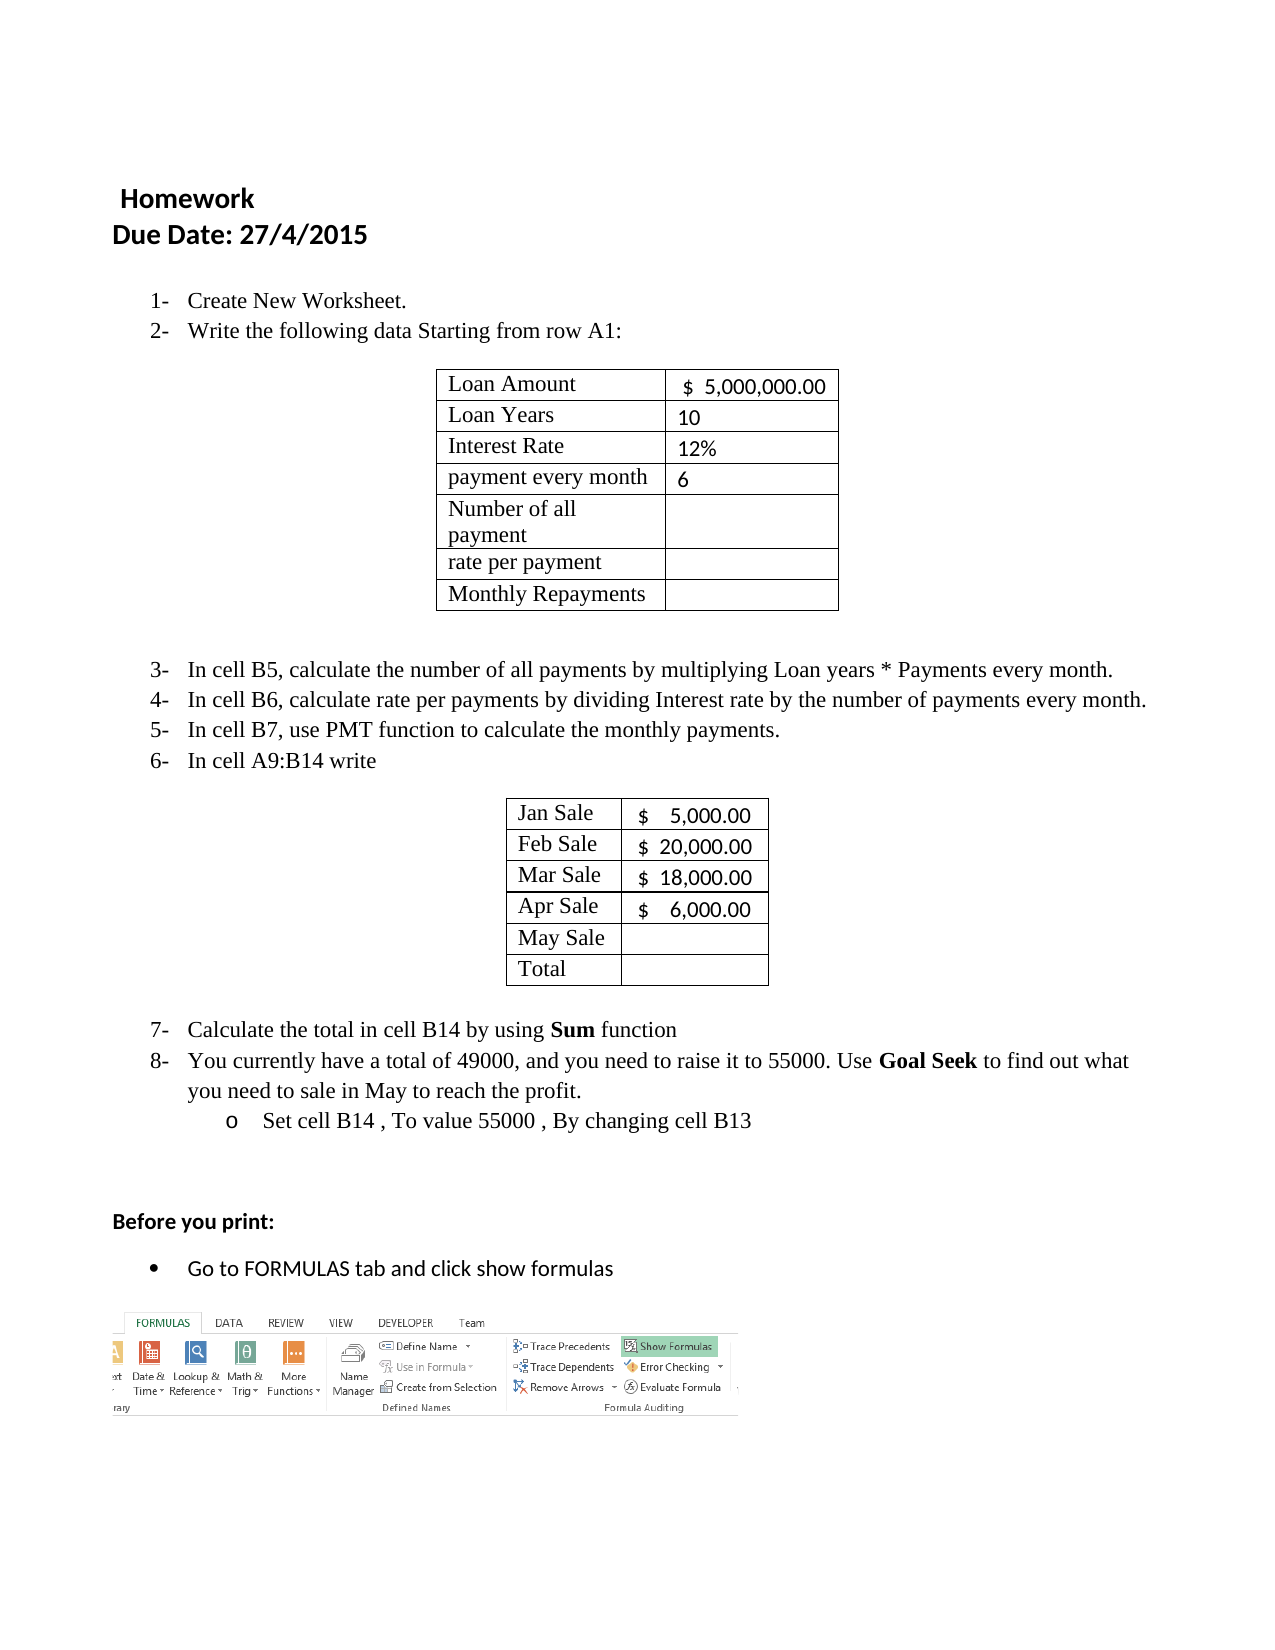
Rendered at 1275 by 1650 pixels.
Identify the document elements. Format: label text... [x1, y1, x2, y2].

table_cell May Sale [507, 924, 621, 954]
table_cell $ 6,000.00 [622, 893, 768, 923]
table_cell Number of all payment [437, 495, 665, 547]
list In cell A9:B14 write [150, 747, 1162, 773]
picture [112, 1307, 739, 1417]
table_cell [666, 549, 838, 579]
table_cell 6 [666, 464, 838, 494]
table_cell [666, 495, 838, 547]
table_cell $ 20,000.00 [622, 830, 768, 860]
list Go to FORMULAS tab and click show formulas [150, 1254, 1162, 1282]
table_header Loan Amount [437, 370, 665, 400]
text Due Date: 27/4/2015 [112, 216, 1162, 252]
table_cell [666, 580, 838, 610]
list Calculate the total in cell B14 by using Sum function [150, 1016, 1162, 1043]
list You currently have a total of 49000, and you need to raise it to 55000. Use Goal Seek to find out what you need to sale in May to reach the profit. [150, 1047, 1162, 1103]
table_cell [622, 924, 768, 954]
table_cell rate per payment [437, 549, 665, 579]
table_header Jan Sale [507, 799, 621, 829]
list In cell B6, calculate rate per payments by dividing Interest rate by the number of payments every month. [150, 686, 1162, 713]
table_cell Apr Sale [507, 893, 621, 923]
list Write the following data Starting from row A1: [150, 318, 1162, 344]
table_cell $ 18,000.00 [622, 861, 768, 891]
text Before you print: [112, 1207, 1162, 1235]
list Set cell B14 , To value 55000 , By changing cell B13 [225, 1107, 1162, 1135]
table_header $ 5,000,000.00 [666, 370, 838, 400]
list Create New Worksheet. [150, 287, 1162, 314]
table_header $ 5,000.00 [622, 799, 768, 829]
table_cell Monthly Repayments [437, 580, 665, 610]
table_cell [622, 955, 768, 985]
table_cell Mar Sale [507, 861, 621, 891]
table_cell payment every month [437, 464, 665, 494]
list In cell B7, use PMT function to calculate the monthly payments. [150, 716, 1162, 743]
table_cell Total [507, 955, 621, 985]
list In cell B5, calculate the number of all payments by multiplying Loan years * Payments every month. [150, 656, 1162, 682]
table_cell 10 [666, 401, 838, 431]
table_cell Interest Rate [437, 432, 665, 462]
table_cell Feb Sale [507, 830, 621, 860]
table_cell Loan Years [437, 401, 665, 431]
table_cell 12% [666, 432, 838, 462]
text Homework [112, 181, 1162, 216]
